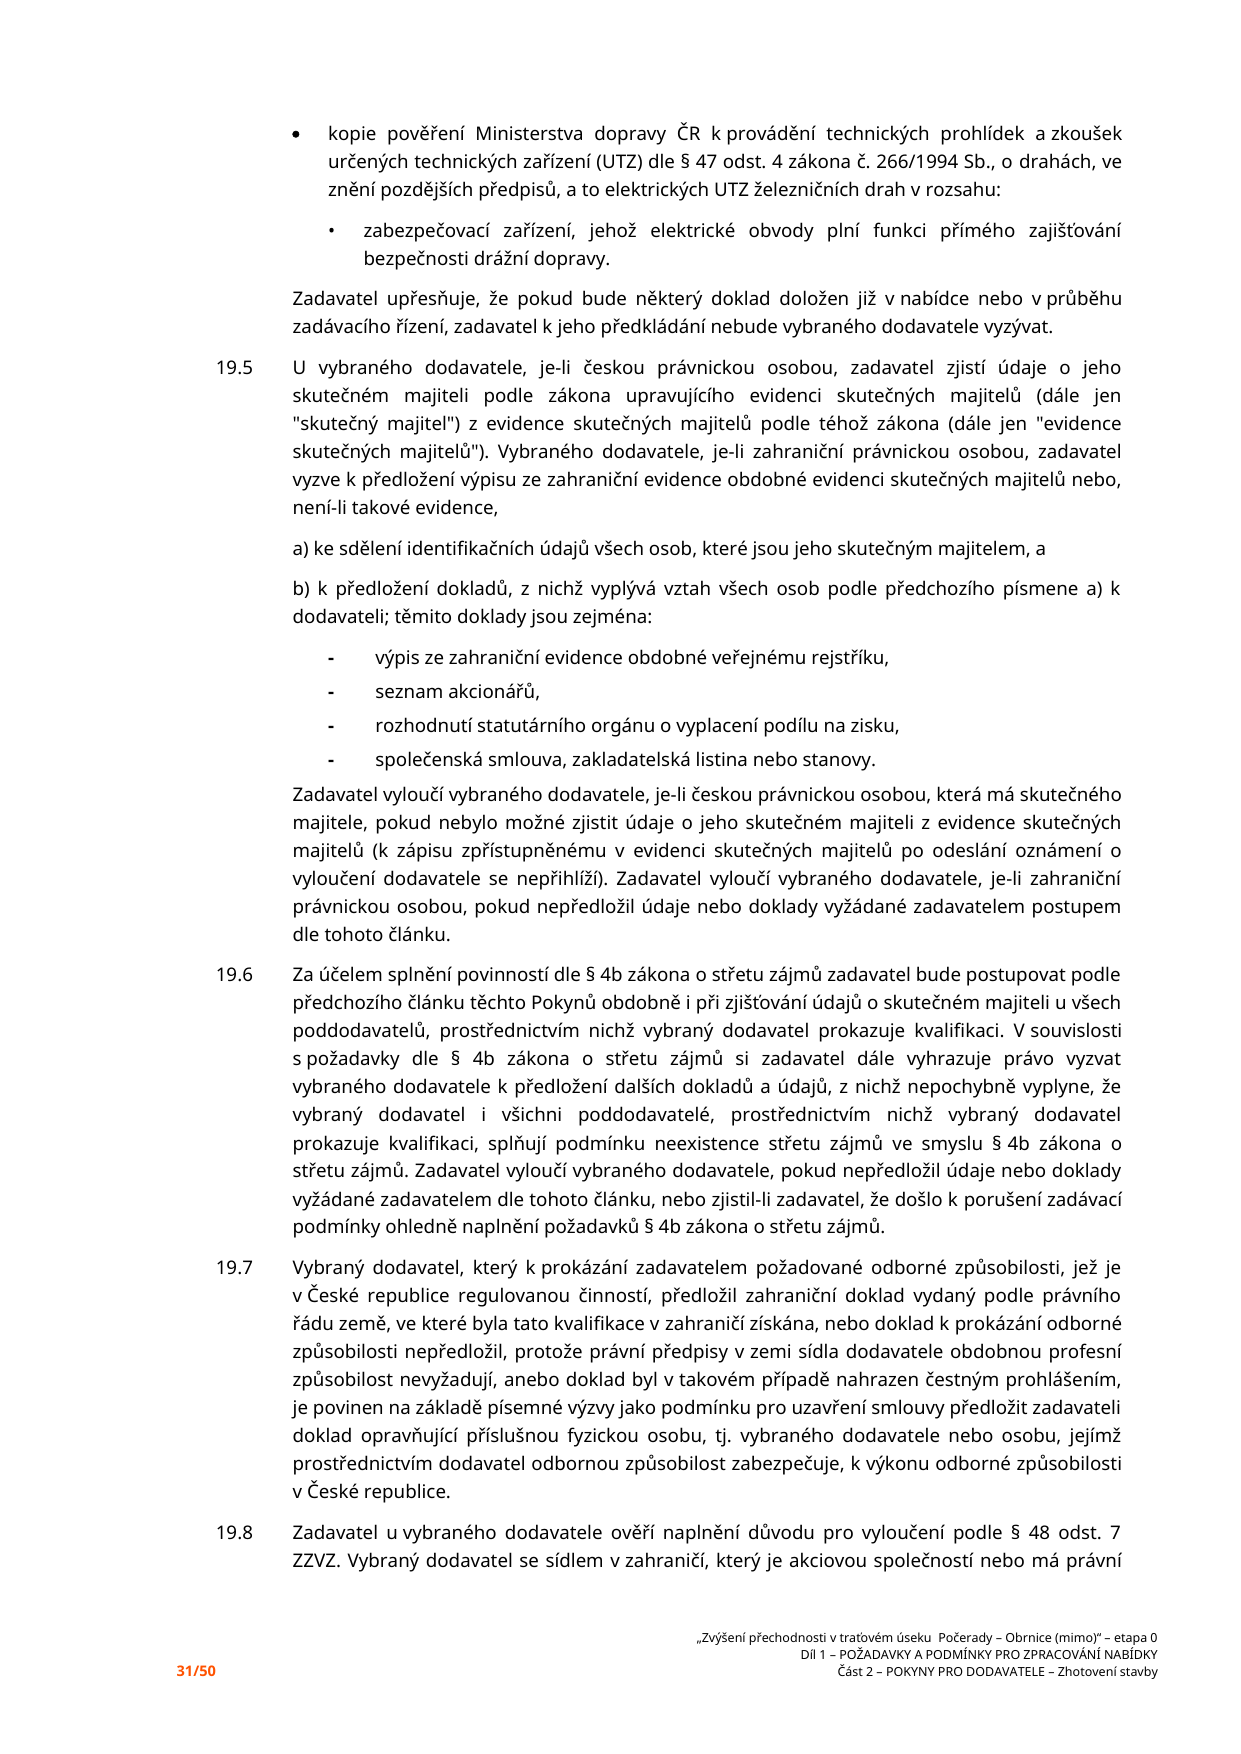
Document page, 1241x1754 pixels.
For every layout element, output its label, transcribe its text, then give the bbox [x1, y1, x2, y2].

text Zadavatel vyloučí vybraného dodavatele, je-li českou právnickou osobou, která má skutečného majitele, pokud nebylo možné zjistit údaje o jeho skutečném majiteli z evidence skutečných majitelů (k zápisu zpřístupněnému v evidenci skutečných majitelů po odeslání oznámení o vyloučení dodavatele se nepřihlíží). Zadavatel vyloučí vybraného dodavatele, je-li zahraniční právnickou osobou, pokud nepředložil údaje nebo doklady vyžádané zadavatelem postupem dle tohoto článku. [292, 781, 1122, 947]
text b) k předložení dokladů, z nichž vyplývá vztah všech osob podle předchozího písmene a) k dodavateli; těmito doklady jsou zejména: [292, 575, 1122, 629]
text Zadavatel upřesňuje, že pokud bude některý doklad doložen již v nabídce nebo v průběhu zadávacího řízení, zadavatel k jeho předkládání nebude vybraného dodavatele vyzývat. [292, 286, 1122, 339]
text Vybraný dodavatel, který k prokázání zadavatelem požadované odborné způsobilosti, jež je v České republice regulovanou činností, předložil zahraniční doklad vydaný podle právního řádu země, ve které byla tato kvalifikace v zahraničí získána, nebo doklad k prokázání odborné způsobilosti nepředložil, protože právní předpisy v zemi sídla dodavatele obdobnou profesní způsobilost nevyžadují, anebo doklad byl v takovém případě nahrazen čestným prohlášením, je povinen na základě písemné výzvy jako podmínku pro uzavření smlouvy předložit zadavateli doklad opravňující příslušnou fyzickou osobu, tj. vybraného dodavatele nebo osobu, jejímž prostřednictvím dodavatel odbornou způsobilost zabezpečuje, k výkonu odborné způsobilosti v České republice. [216, 1254, 1122, 1504]
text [216, 1519, 1122, 1573]
text výpis ze zahraniční evidence obdobné veřejnému rejstříku, [328, 644, 1122, 669]
text Za účelem splnění povinností dle § 4b zákona o střetu zájmů zadavatel bude postupovat podle předchozího článku těchto Pokynů obdobně i při zjišťování údajů o skutečném majiteli u všech poddodavatelů, prostřednictvím nichž vybraný dodavatel prokazuje kvalifikaci. V souvislosti s požadavky dle § 4b zákona o střetu zájmů si zadavatel dále vyhrazuje právo vyzvat vybraného dodavatele k předložení dalších dokladů a údajů, z nichž nepochybně vyplyne, že vybraný dodavatel i všichni poddodavatelé, prostřednictvím nichž vybraný dodavatel prokazuje kvalifikaci, splňují podmínku neexistence střetu zájmů ve smyslu § 4b zákona o střetu zájmů. Zadavatel vyloučí vybraného dodavatele, pokud nepředložil údaje nebo doklady vyžádané zadavatelem dle tohoto článku, nebo zjistil-li zadavatel, že došlo k porušení zadávací podmínky ohledně naplnění požadavků § 4b zákona o střetu zájmů. [216, 962, 1122, 1239]
text seznam akcionářů, [328, 678, 1122, 704]
text U vybraného dodavatele, je-li českou právnickou osobou, zadavatel zjistí údaje o jeho skutečném majiteli podle zákona upravujícího evidenci skutečných majitelů (dále jen "skutečný majitel") z evidence skutečných majitelů podle téhož zákona (dále jen "evidence skutečných majitelů"). Vybraného dodavatele, je-li zahraniční právnickou osobou, zadavatel vyzve k předložení výpisu ze zahraniční evidence obdobné evidenci skutečných majitelů nebo, není-li takové evidence, [216, 354, 1122, 520]
text kopie pověření Ministerstva dopravy ČR k provádění technických prohlídek a zkoušek určených technických zařízení (UTZ) dle § 47 odst. 4 zákona č. 266/1994 Sb., o drahách, ve znění pozdějších předpisů, a to elektrických UTZ železničních drah v rozsahu: [292, 121, 1122, 202]
list • zabezpečovací zařízení, jehož elektrické obvody plní funkci přímého zajišťování bezpečnosti drážní dopravy. [328, 217, 1122, 271]
text a) ke sdělení identifikačních údajů všech osob, které jsou jeho skutečným majitelem, a [292, 535, 1122, 560]
text společenská smlouva, zakladatelská listina nebo stanovy. [328, 747, 1122, 772]
text rozhodnutí statutárního orgánu o vyplacení podílu na zisku, [328, 712, 1122, 738]
